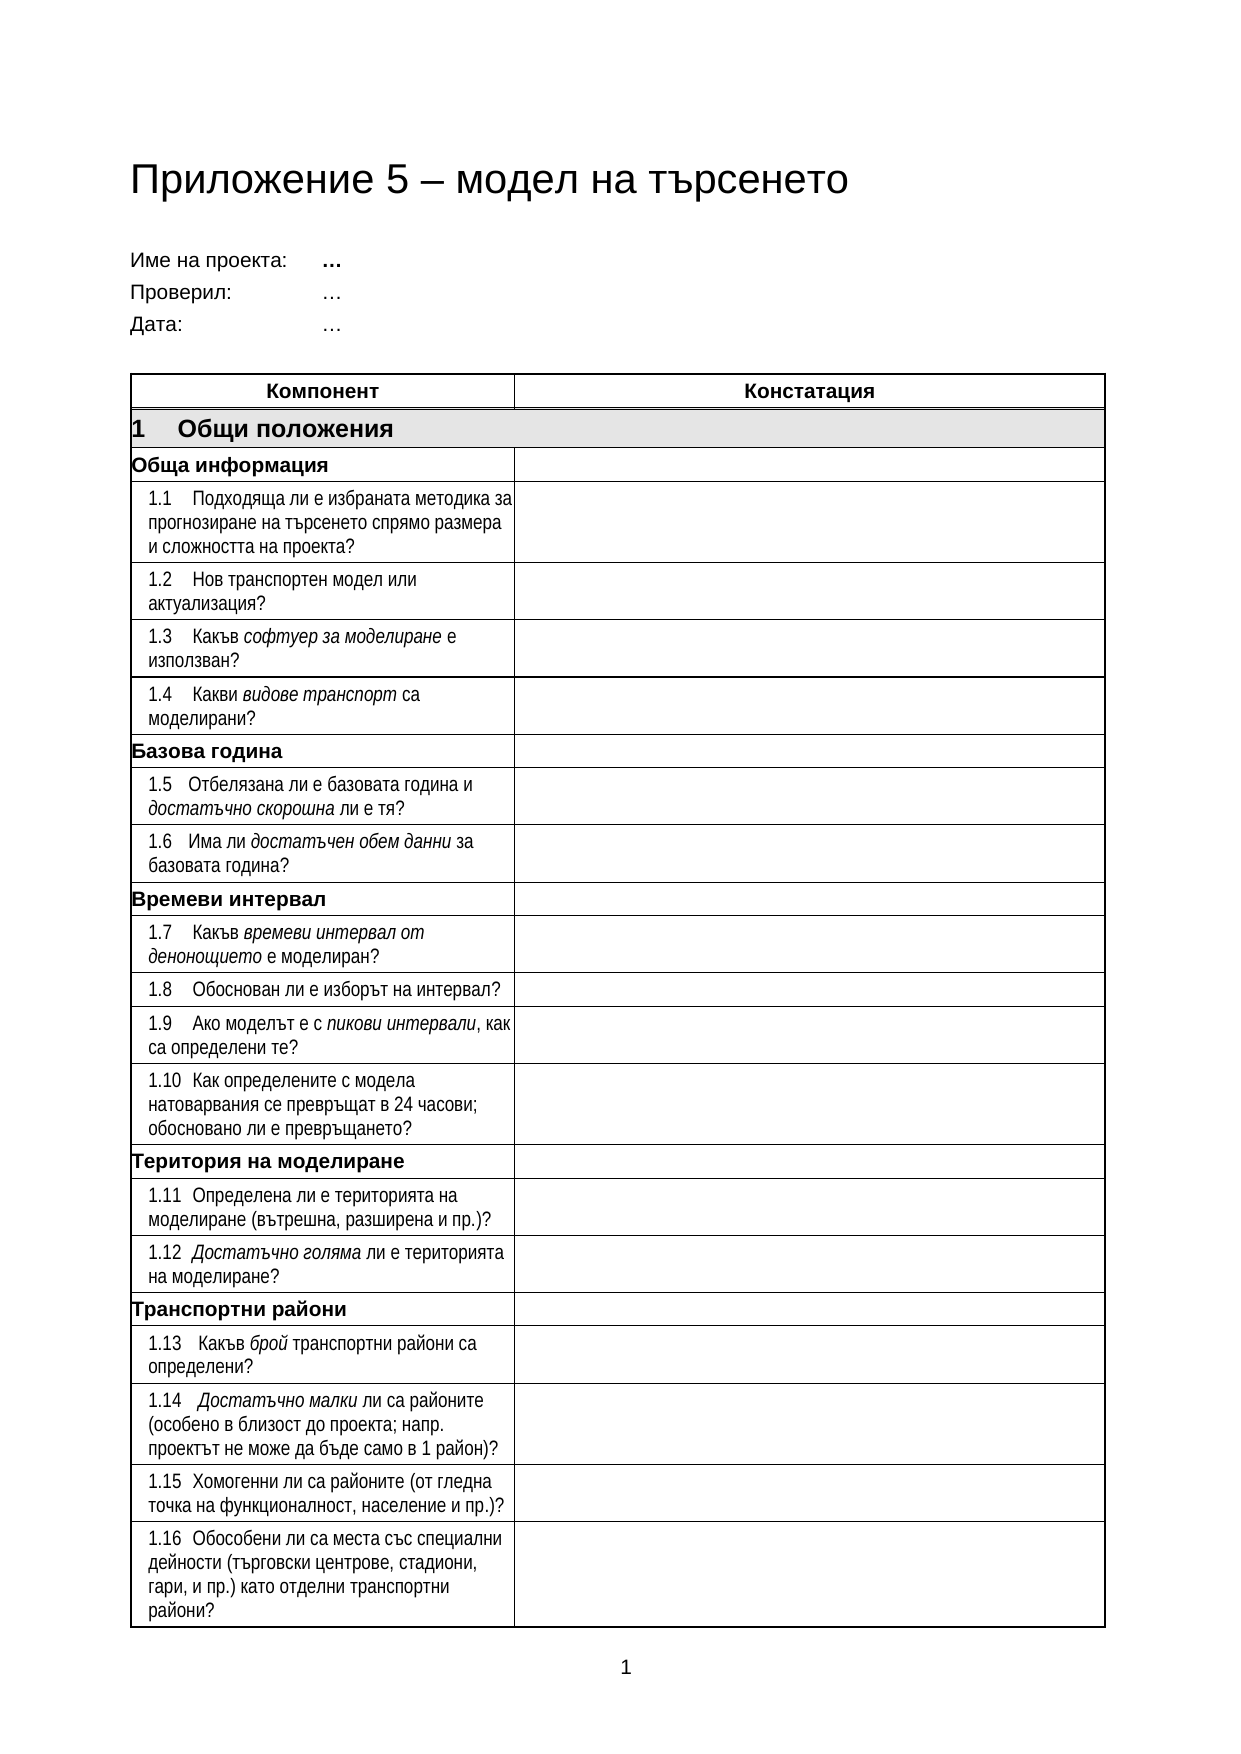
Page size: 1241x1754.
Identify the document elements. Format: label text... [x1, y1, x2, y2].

table_cell [515, 1064, 1104, 1144]
table_cell Дата: [130, 308, 321, 340]
table_cell 1.14 Достатъчно малки ли са районите (особено в близост до проекта; напр. проектът не може да бъде само в 1 район)? [132, 1384, 514, 1464]
table_cell 1.7 Какъв времеви интервал от денонощието е моделиран? [132, 916, 514, 972]
table_cell 1.4 Какви видове транспорт са моделирани? [132, 678, 514, 734]
table_cell [515, 448, 1104, 481]
table_cell 1.13 Какъв брой транспортни райони са определени? [132, 1326, 514, 1383]
table_cell [515, 1326, 1104, 1383]
table_cell 1.2 Нов транспортен модел или актуализация? [132, 563, 514, 619]
table_cell 1.11 Определена ли е територията на моделиране (вътрешна, разширена и пр.)? [132, 1179, 514, 1235]
table_cell 1.15 Хомогенни ли са районите (от гледна точка на функционалност, население и пр.)? [132, 1465, 514, 1521]
table_cell 1.5 Отбелязана ли е базовата година и достатъчно скорошна ли е тя? [132, 768, 514, 824]
table_header Компонент [132, 375, 514, 407]
table_cell Проверил: [130, 276, 321, 308]
table_cell 1.6 Има ли достатъчен обем данни за базовата година? [132, 825, 514, 882]
table_cell [515, 735, 1104, 767]
table_cell 1.3 Какъв софтуер за моделиране е използван? [132, 620, 514, 676]
table_cell Времеви интервал [132, 883, 514, 915]
table_cell [515, 1145, 1104, 1177]
table_cell [515, 916, 1104, 972]
table_cell [515, 678, 1104, 734]
table_cell 1.16 Обособени ли са места със специални дейности (търговски центрове, стадиони, гари, и пр.) като отделни транспортни райони? [132, 1522, 514, 1626]
table_cell 1.12 Достатъчно голяма ли е територията на моделиране? [132, 1236, 514, 1292]
table_cell Транспортни райони [132, 1293, 514, 1325]
table_cell [515, 620, 1104, 676]
table_header … [321, 244, 1090, 276]
table_cell [515, 482, 1104, 562]
table_cell [515, 1384, 1104, 1464]
table_cell 1 Общи положения [132, 410, 1104, 447]
table_cell Базова година [132, 735, 514, 767]
table_cell [515, 1465, 1104, 1521]
table_cell … [321, 308, 1090, 340]
table_cell [515, 768, 1104, 824]
table_header Име на проекта: [130, 244, 321, 276]
subtitle Приложение 5 – модел на търсенето [130, 155, 1122, 203]
table_cell [515, 1007, 1104, 1063]
table_cell 1.9 Ако моделът е с пикови интервали, как са определени те? [132, 1007, 514, 1063]
table_cell Територия на моделиране [132, 1145, 514, 1177]
table_cell 1.10 Как определените с модела натоварвания се превръщат в 24 часови; обосновано ли е превръщането? [132, 1064, 514, 1144]
table_cell [515, 1179, 1104, 1235]
table_cell [515, 1236, 1104, 1292]
table_cell Обща информация [132, 448, 514, 481]
table_header Констатация [515, 375, 1104, 407]
table_cell [515, 973, 1104, 1006]
table_cell [515, 1293, 1104, 1325]
table_cell … [321, 276, 1090, 308]
table_cell [515, 825, 1104, 882]
table_cell 1.1 Подходяща ли е избраната методика за прогнозиране на търсенето спрямо размера и сложността на проекта? [132, 482, 514, 562]
table_cell 1.8 Обоснован ли е изборът на интервал? [132, 973, 514, 1006]
table_cell [515, 883, 1104, 915]
table_cell [515, 563, 1104, 619]
table_cell [515, 1522, 1104, 1626]
